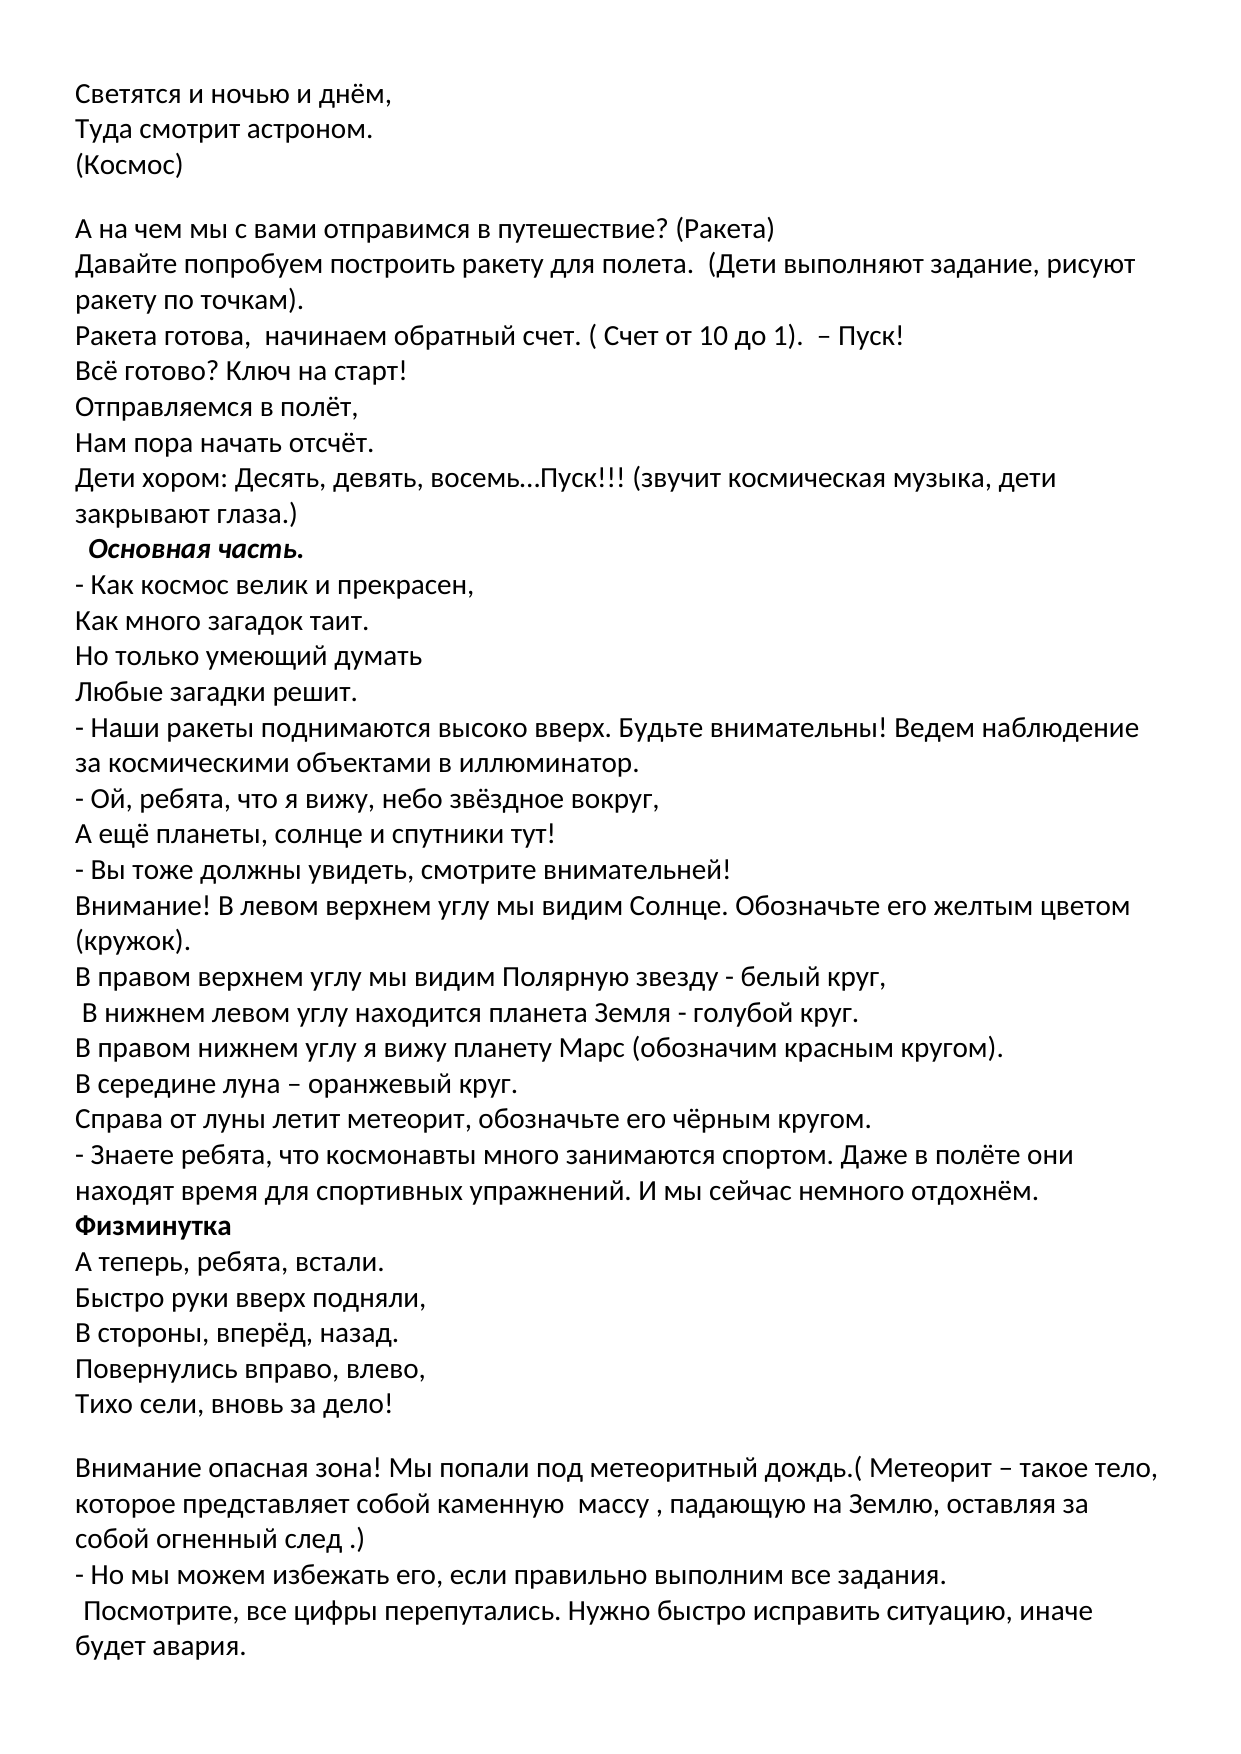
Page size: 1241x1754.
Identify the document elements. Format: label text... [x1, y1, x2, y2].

text Внимание! В левом верхнем углу мы видим Солнце. Обозначьте его желтым цветом (кружок). [75, 887, 1165, 958]
text А ещё планеты, солнце и спутники тут! [75, 816, 1165, 851]
text Физминутка [75, 1207, 1165, 1243]
text Тихо сели, вновь за дело! [75, 1386, 1165, 1421]
text Отправляемся в полёт, [75, 388, 1165, 424]
text В середине луна – оранжевый круг. [75, 1065, 1165, 1101]
text А на чем мы с вами отправимся в путешествие? (Ракета) [75, 210, 1165, 246]
text Светятся и ночью и днём, [75, 75, 1165, 111]
text А теперь, ребята, встали. [75, 1243, 1165, 1279]
text В правом верхнем углу мы видим Полярную звезду - белый круг, [75, 958, 1165, 994]
text - Наши ракеты поднимаются высоко вверх. Будьте внимательны! Ведем наблюдение за космическими объектами в иллюминатор. [75, 709, 1165, 780]
text Внимание опасная зона! Мы попали под метеоритный дождь.( Метеорит – такое тело, которое представляет собой каменную массу , падающую на Землю, оставляя за собой огненный след .) [75, 1449, 1165, 1556]
text Посмотрите, все цифры перепутались. Нужно быстро исправить ситуацию, иначе будет авария. [75, 1592, 1165, 1663]
text Повернулись вправо, влево, [75, 1350, 1165, 1386]
text - Как космос велик и прекрасен, [75, 566, 1165, 602]
text - Но мы можем избежать его, если правильно выполним все задания. [75, 1556, 1165, 1592]
text Всё готово? Ключ на старт! [75, 352, 1165, 388]
text В нижнем левом углу находится планета Земля - голубой круг. [75, 994, 1165, 1029]
text - Знаете ребята, что космонавты много занимаются спортом. Даже в полёте они находят время для спортивных упражнений. И мы сейчас немного отдохнём. [75, 1136, 1165, 1207]
text Нам пора начать отсчёт. [75, 424, 1165, 459]
text Туда смотрит астроном. [75, 111, 1165, 146]
text - Вы тоже должны увидеть, смотрите внимательней! [75, 851, 1165, 887]
text Дети хором: Десять, девять, восемь…Пуск!!! (звучит космическая музыка, дети закрывают глаза.) [75, 459, 1165, 531]
text В стороны, вперёд, назад. [75, 1314, 1165, 1350]
text Справа от луны летит метеорит, обозначьте его чёрным кругом. [75, 1101, 1165, 1136]
text Как много загадок таит. [75, 602, 1165, 637]
text В правом нижнем углу я вижу планету Марс (обозначим красным кругом). [75, 1029, 1165, 1065]
text Быстро руки вверх подняли, [75, 1279, 1165, 1314]
text Основная часть. [75, 531, 1165, 566]
text - Ой, ребята, что я вижу, небо звёздное вокруг, [75, 780, 1165, 816]
text (Космос) [75, 146, 1165, 182]
text Давайте попробуем построить ракету для полета. (Дети выполняют задание, рисуют ракету по точкам). [75, 246, 1165, 317]
text Ракета готова, начинаем обратный счет. ( Счет от 10 до 1). – Пуск! [75, 317, 1165, 352]
text Но только умеющий думать [75, 637, 1165, 673]
text Любые загадки решит. [75, 673, 1165, 709]
